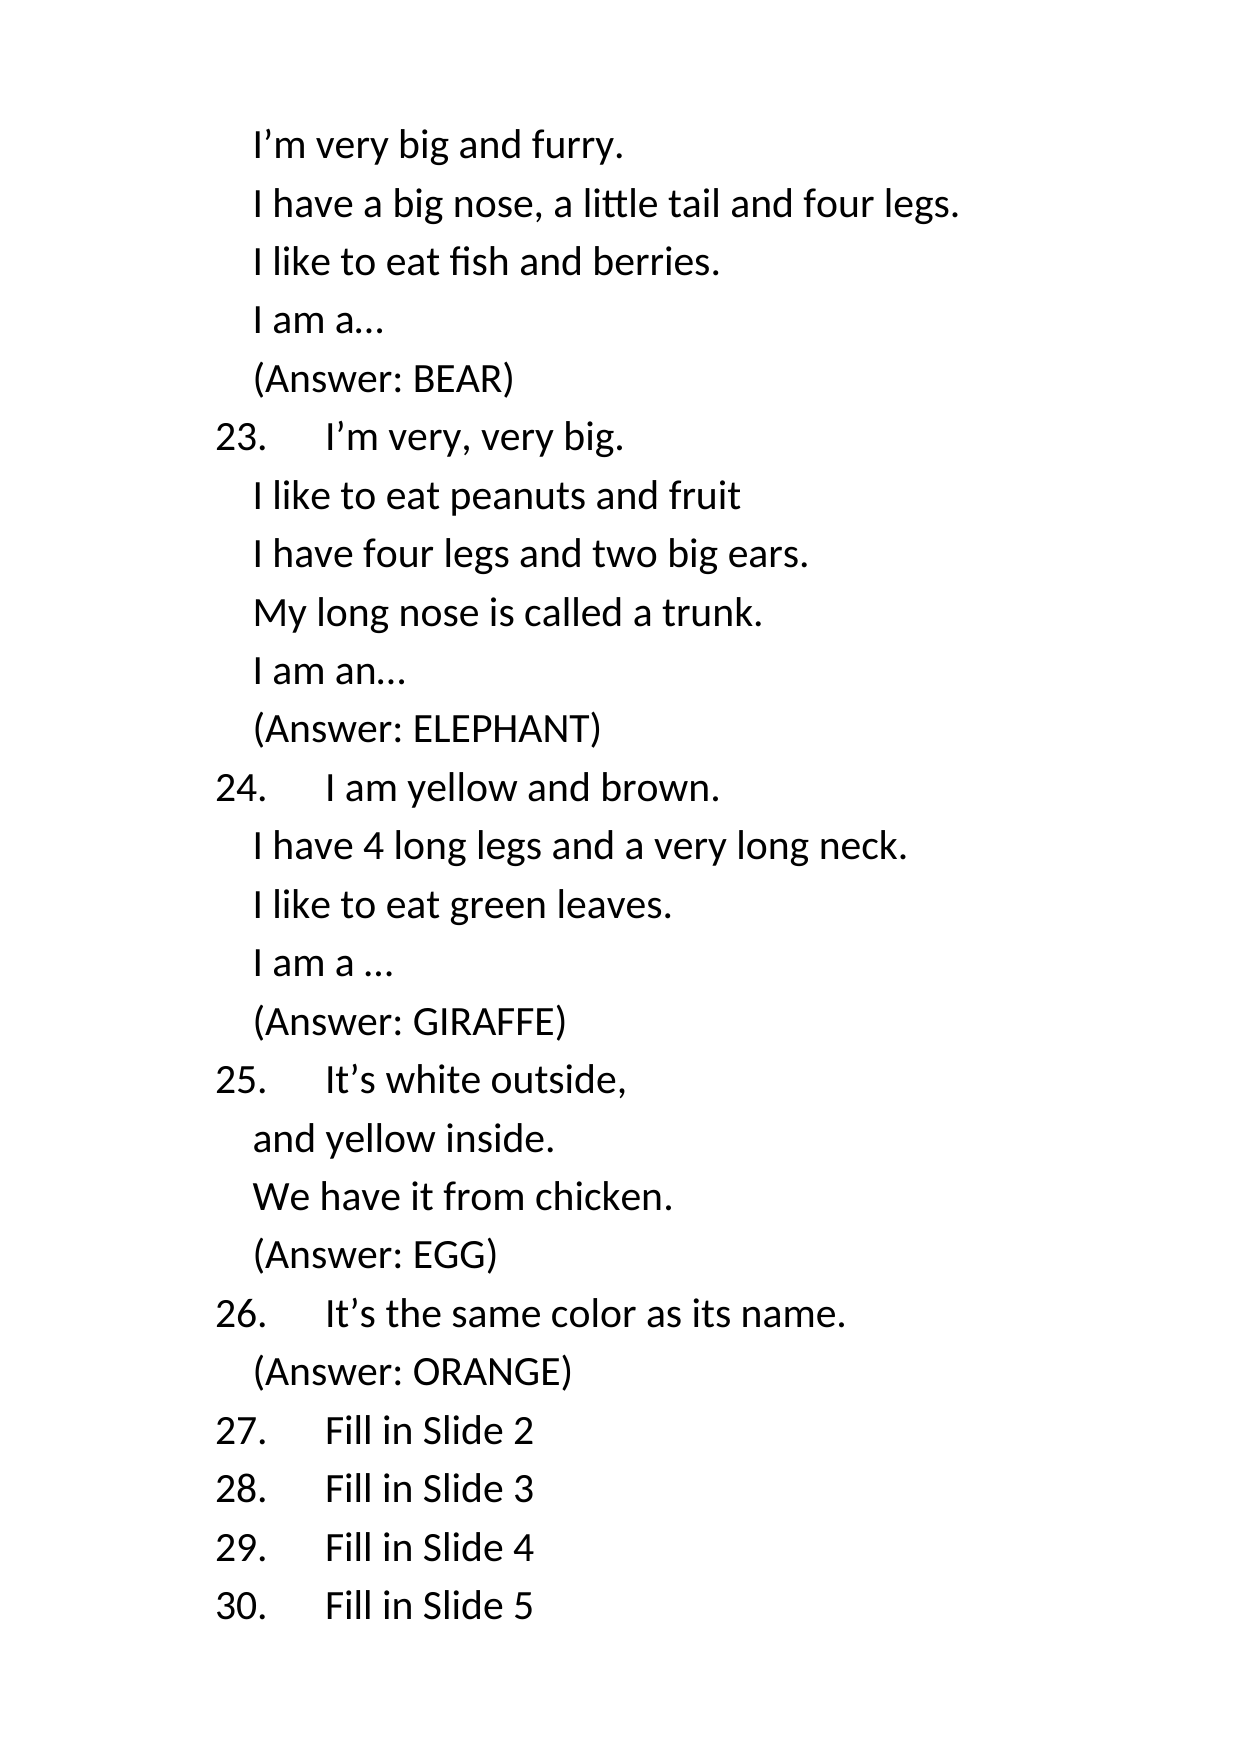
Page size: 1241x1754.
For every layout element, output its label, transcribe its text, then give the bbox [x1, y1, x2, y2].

list (Answer: BEAR) [252, 352, 1152, 403]
list I have a big nose, a little tail and four legs. [252, 177, 1152, 227]
list I am a … [252, 936, 1152, 987]
list I have 4 long legs and a very long neck. [252, 819, 1152, 870]
list Fill in Slide 5 [215, 1579, 1152, 1630]
list (Answer: ELEPHANT) [252, 702, 1152, 753]
list Fill in Slide 4 [215, 1521, 1152, 1571]
list It’s the same color as its name. [215, 1287, 1152, 1338]
list My long nose is called a trunk. [252, 586, 1152, 636]
list I have four legs and two big ears. [252, 527, 1152, 578]
list We have it from chicken. [252, 1170, 1152, 1221]
list I like to eat green leaves. [252, 878, 1152, 929]
list I’m very, very big. [215, 410, 1152, 461]
list (Answer: ORANGE) [252, 1345, 1152, 1396]
list I’m very big and furry. [252, 118, 1152, 169]
list (Answer: EGG) [252, 1228, 1152, 1279]
list I am a… [252, 293, 1152, 344]
list It’s white outside, [215, 1053, 1152, 1104]
list I am an… [252, 644, 1152, 695]
list I like to eat fish and berries. [252, 235, 1152, 286]
list (Answer: GIRAFFE) [252, 995, 1152, 1046]
list I am yellow and brown. [215, 761, 1152, 812]
list and yellow inside. [252, 1112, 1152, 1162]
list I like to eat peanuts and fruit [252, 469, 1152, 519]
list Fill in Slide 3 [215, 1462, 1152, 1513]
list Fill in Slide 2 [215, 1404, 1152, 1454]
